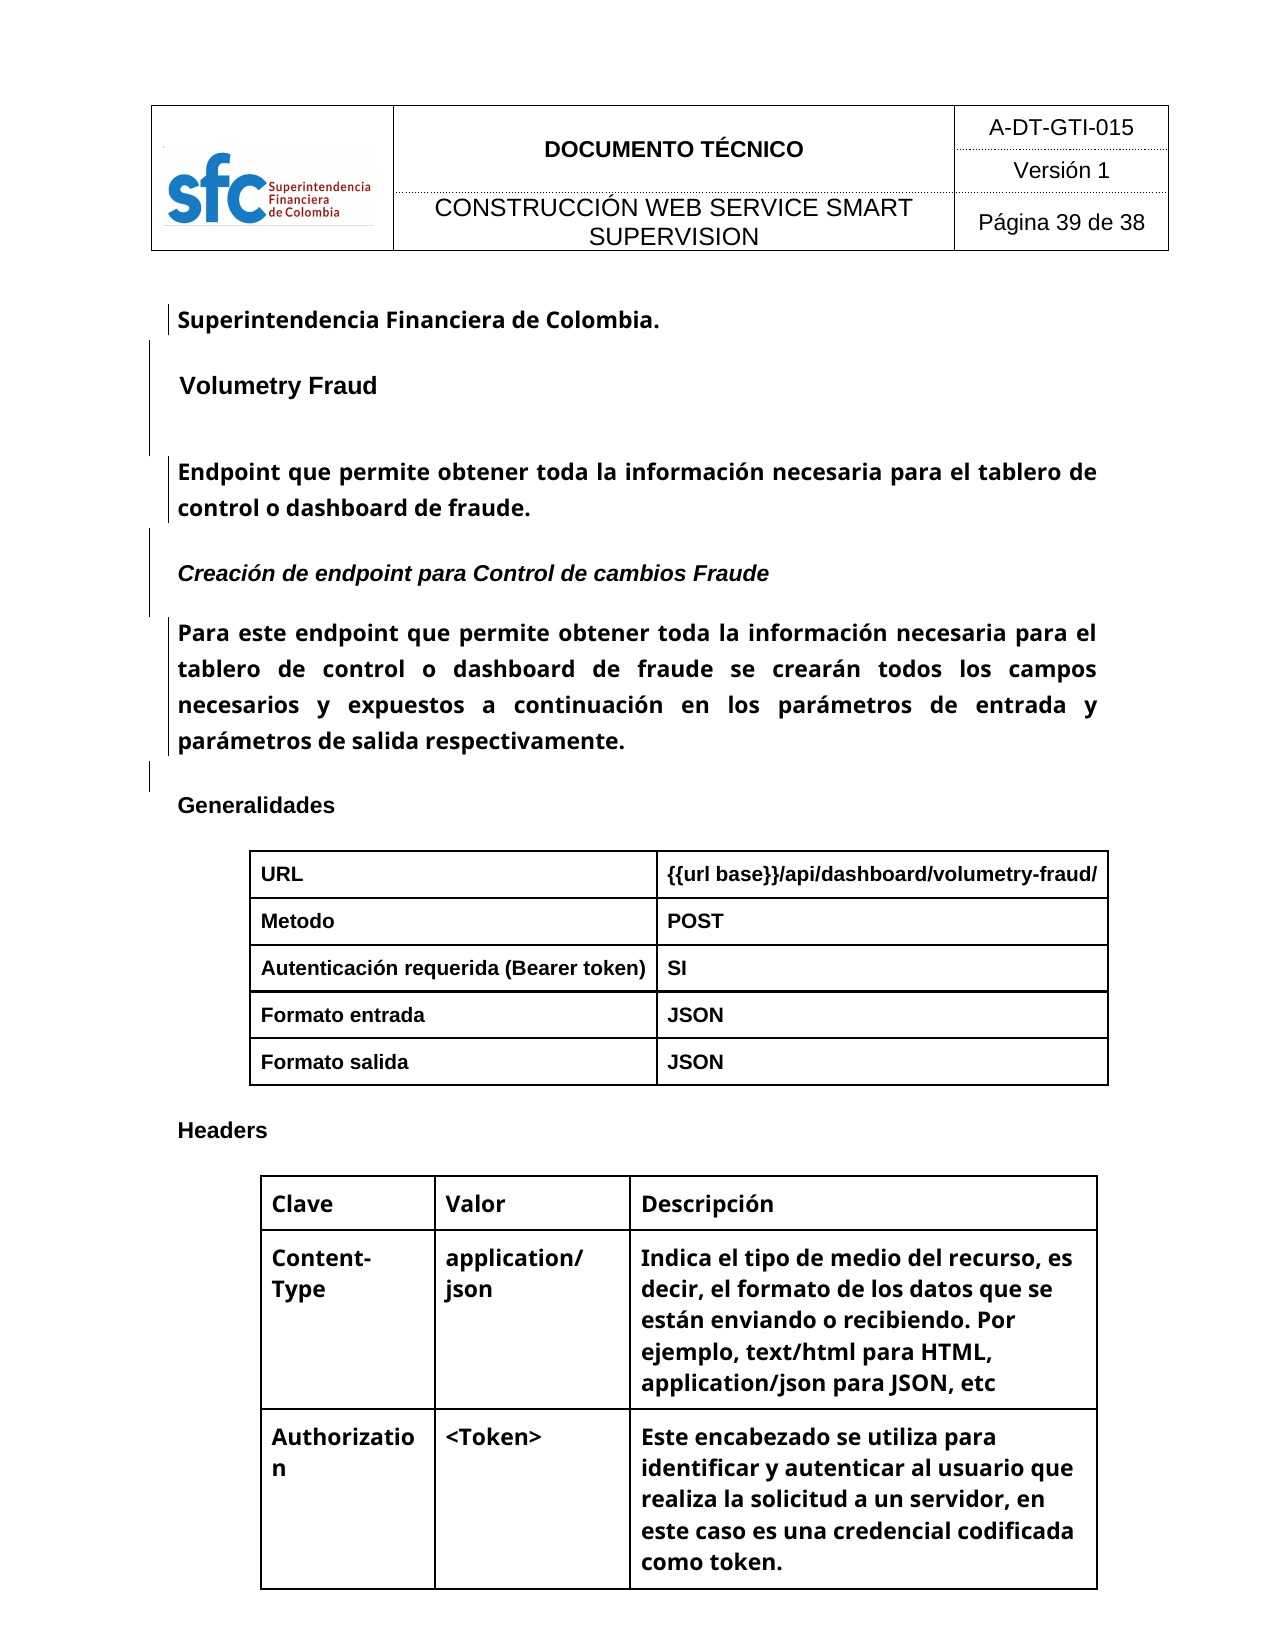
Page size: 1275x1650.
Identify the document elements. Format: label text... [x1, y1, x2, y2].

table_cell Formato entrada [251, 993, 656, 1037]
table_cell Authorization [262, 1410, 434, 1587]
table_cell Indica el tipo de medio del recurso, es decir, el formato de los datos que se están enviando o recibiendo. Por ejemplo, text/html para HTML, application/json para JSON, etc [631, 1231, 1096, 1408]
table_header Clave [262, 1177, 434, 1229]
table_cell application/json [436, 1231, 629, 1408]
text Endpoint que permite obtener toda la información necesaria para el tablero de control o dashboard de fraude. [169, 456, 1098, 523]
subtitle Creación de endpoint para Control de cambios Fraude [158, 559, 1200, 586]
table_header URL [251, 852, 656, 897]
table_cell SI [658, 946, 1107, 990]
table_cell Este encabezado se utiliza para identificar y autenticar al usuario que realiza la solicitud a un servidor, en este caso es una credencial codificada como token. [631, 1410, 1096, 1587]
text Headers [158, 1117, 1200, 1144]
table_cell Formato salida [251, 1039, 656, 1084]
table_cell JSON [658, 993, 1107, 1037]
table_cell Autenticación requerida (Bearer token) [251, 946, 656, 990]
table_cell <Token> [436, 1410, 629, 1587]
table_header {{url base}}/api/dashboard/volumetry-fraud/ [658, 852, 1107, 897]
picture [162, 149, 374, 245]
table_cell JSON [658, 1039, 1107, 1084]
text Para este endpoint que permite obtener toda la información necesaria para el tablero de control o dashboard de fraude se crearán todos los campos necesarios y expuestos a continuación en los parámetros de entrada y parámetros de salida respectivamente. [169, 617, 1098, 756]
table_header Valor [436, 1177, 629, 1229]
table_cell Metodo [251, 899, 656, 943]
text Generalidades [158, 792, 1200, 818]
table_cell Content-Type [262, 1231, 434, 1408]
text Volumetry Fraud [150, 340, 1200, 400]
table_cell POST [658, 899, 1107, 943]
table_header Descripción [631, 1177, 1096, 1229]
